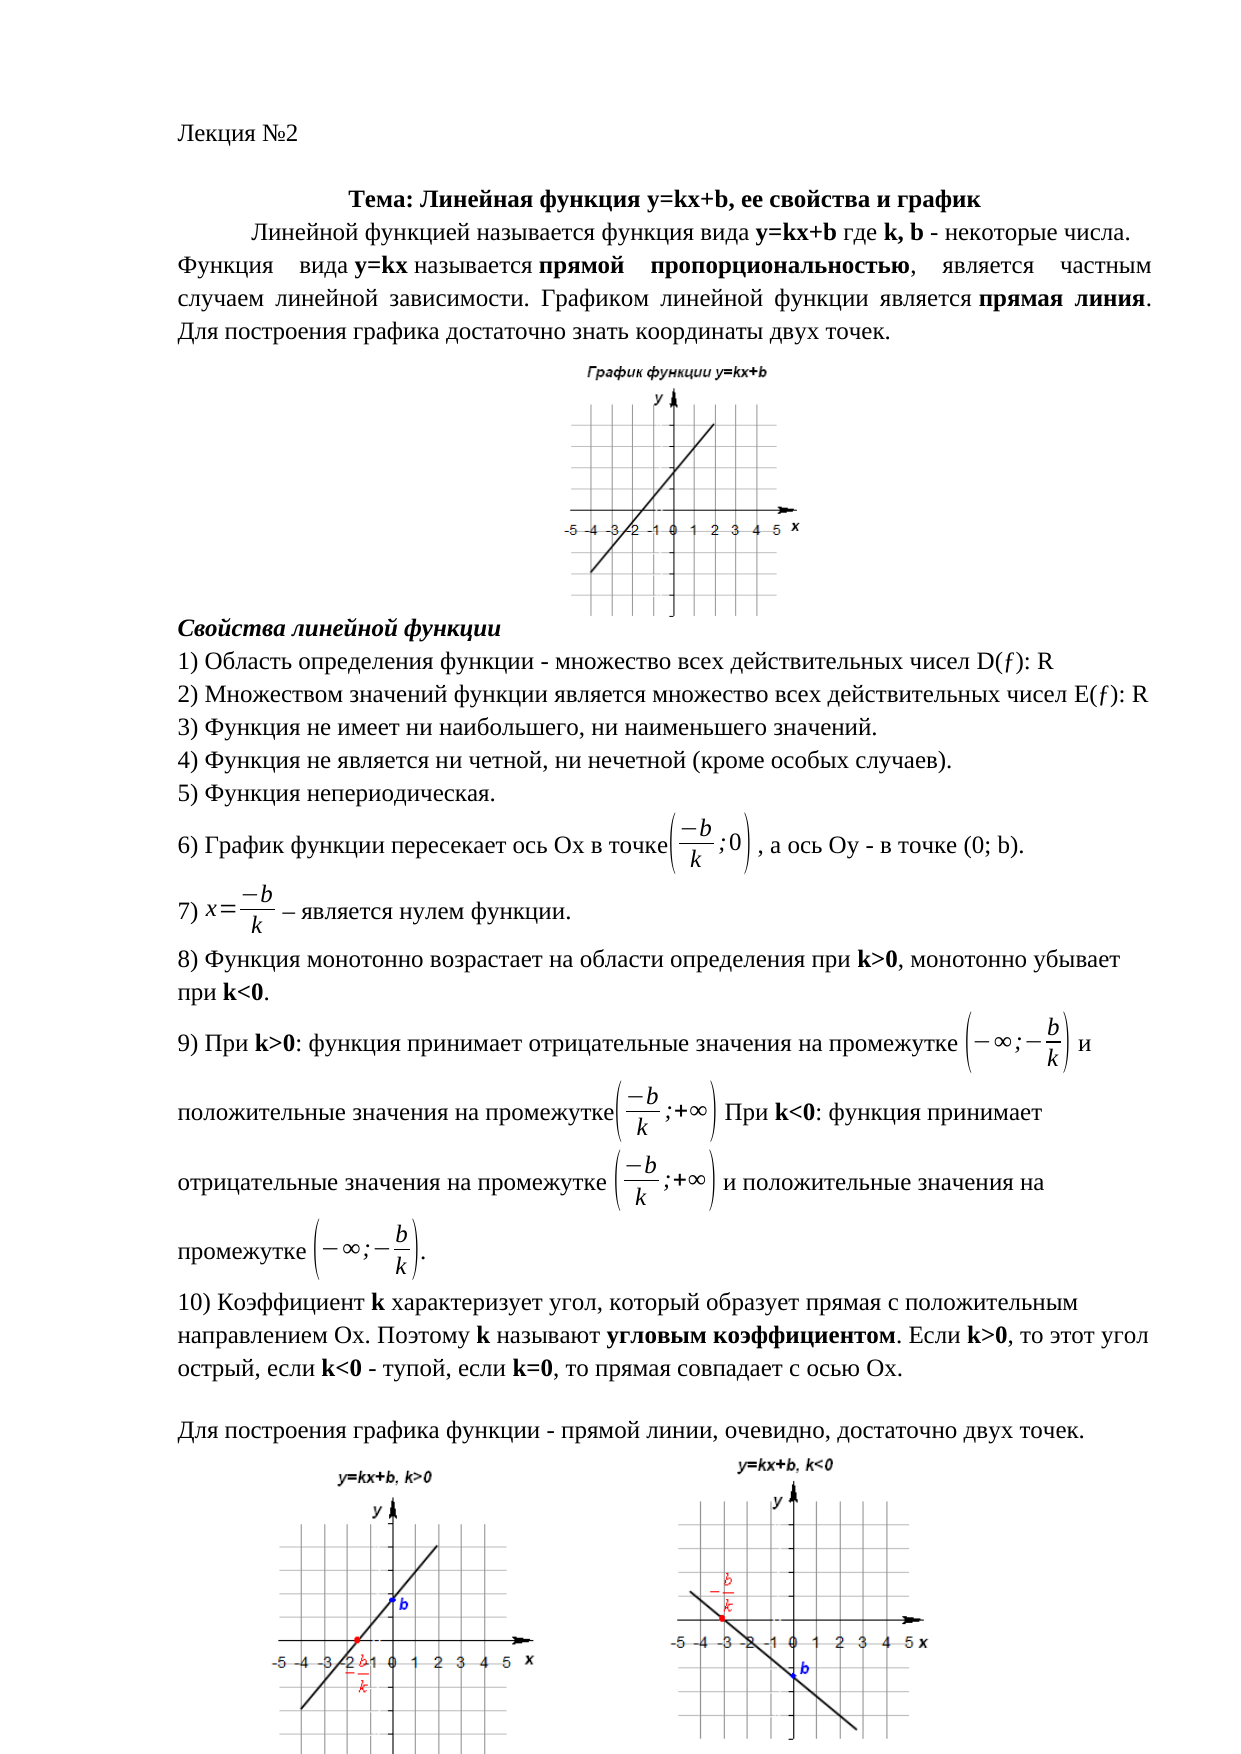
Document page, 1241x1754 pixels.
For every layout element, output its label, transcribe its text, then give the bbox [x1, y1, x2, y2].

text Линейной функцией называется функция вида y=kx+b где k, b - некоторые числа. [177, 217, 1152, 246]
text Свойства линейной функции [177, 613, 1152, 642]
text Тема: Линейная функция y=kx+b, ее свойства и график [177, 184, 1152, 213]
text 4) Функция не является ни четной, ни нечетной (кроме особых случаев). [177, 746, 1152, 774]
text 2) Множеством значений функции является множество всех действительных чисел Е(ƒ): R [177, 679, 1152, 708]
text 3) Функция не имеет ни наибольшего, ни наименьшего значений. [177, 712, 1152, 741]
text Функция вида y=kx называется прямой пропорциональностью, является частным случаем линейной зависимости. Графиком линейной функции является прямая линия. Для построения графика достаточно знать координаты двух точек. [177, 250, 1152, 345]
text 7) – является нулем функции. [177, 881, 1152, 940]
text Лекция №2 [177, 118, 1152, 147]
text 8) Функция монотонно возрастает на области определения при k>0, монотонно убывает при k<0. [177, 944, 1152, 1006]
picture [551, 358, 807, 624]
text Для построения графика функции - прямой линии, очевидно, достаточно двух точек. [177, 1415, 1152, 1444]
text 10) Коэффициент k характеризует угол, который образует прямая с положительным направлением Ох. Поэтому k называют угловым коэффициентом. Если k>0, то этот угол острый, если k<0 - тупой, если k=0, то прямая совпадает с осью Ох. [177, 1287, 1152, 1382]
text 1) Область определения функции - множество всех действительных чисел D(ƒ): R [177, 646, 1152, 675]
picture [266, 1463, 539, 1754]
text 5) Функция непериодическая. [177, 778, 1152, 807]
text 6) График функции пересекает ось Ох в точке , а ось Оу - в точке (0; b). [177, 812, 1152, 877]
text 9) При k>0: функция принимает отрицательные значения на промежутке и положительные значения на промежутке При k<0: функция принимает отрицательные значения на промежутке и положительные значения на промежутке . [177, 1010, 1152, 1283]
picture [650, 1447, 933, 1754]
